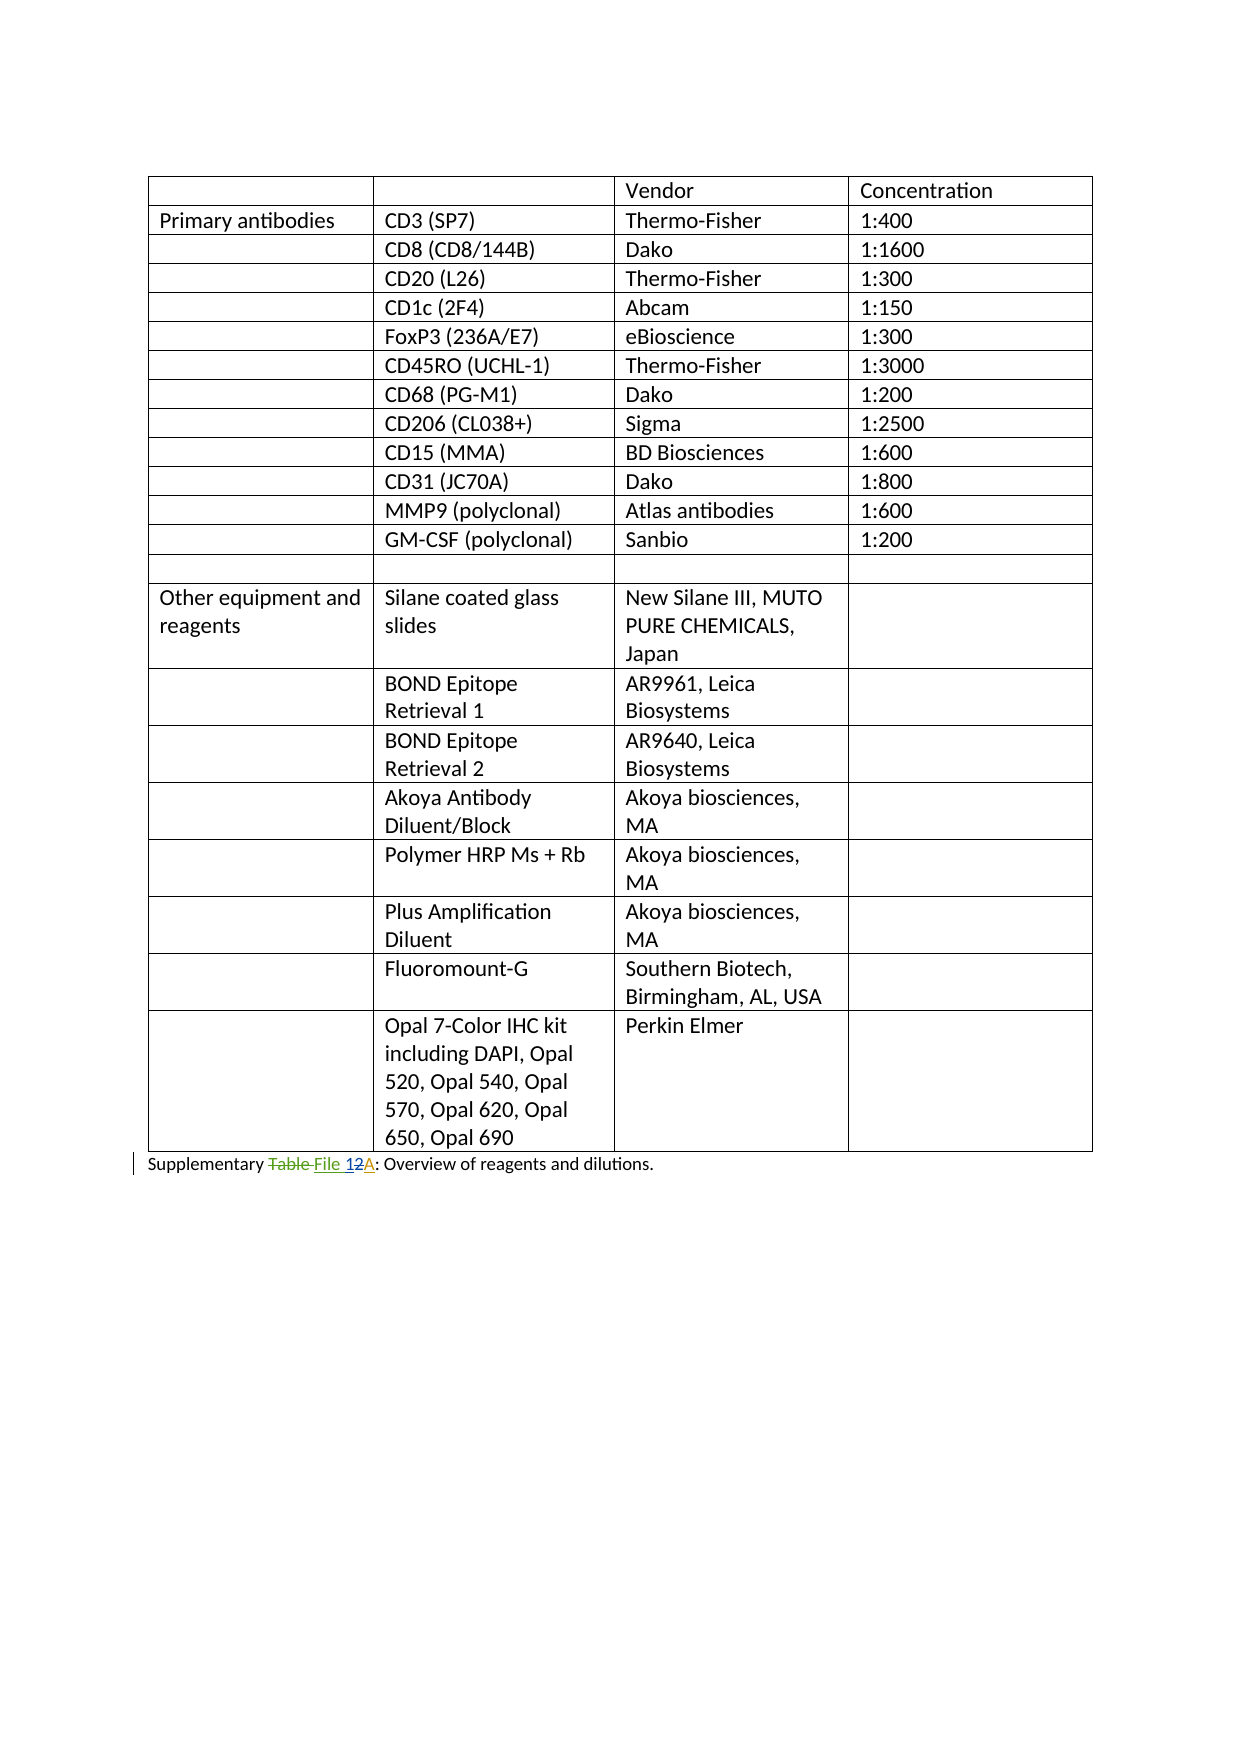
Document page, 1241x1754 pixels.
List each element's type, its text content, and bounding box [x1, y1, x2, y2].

table_cell [849, 669, 1092, 725]
table_cell 1:600 [849, 496, 1092, 524]
table_cell Akoya biosciences, MA [615, 783, 848, 839]
table_cell [149, 293, 373, 321]
table_cell 1:3000 [849, 351, 1092, 379]
table_cell [849, 840, 1092, 896]
table_cell CD1c (2F4) [374, 293, 614, 321]
table_cell Akoya Antibody Diluent/Block [374, 783, 614, 839]
table_cell 1:300 [849, 322, 1092, 350]
table_cell [149, 438, 373, 466]
table_cell [149, 409, 373, 437]
table_cell 1:200 [849, 525, 1092, 553]
table_cell [849, 555, 1092, 582]
table_cell [149, 1011, 373, 1151]
table_cell Abcam [615, 293, 848, 321]
table_cell AR9640, Leica Biosystems [615, 726, 848, 782]
table_cell Thermo-Fisher [615, 351, 848, 379]
table_cell [374, 555, 614, 582]
table_cell [149, 264, 373, 292]
table_cell MMP9 (polyclonal) [374, 496, 614, 524]
table_cell 1:2500 [849, 409, 1092, 437]
table_cell CD45RO (UCHL-1) [374, 351, 614, 379]
table_cell CD206 (CL038+) [374, 409, 614, 437]
table_cell Atlas antibodies [615, 496, 848, 524]
table_cell 1:300 [849, 264, 1092, 292]
table_cell Thermo-Fisher [615, 264, 848, 292]
table_cell 1:1600 [849, 235, 1092, 263]
table_cell Akoya biosciences, MA [615, 897, 848, 953]
table_cell Dako [615, 467, 848, 495]
table_cell [149, 467, 373, 495]
table_cell CD3 (SP7) [374, 206, 614, 234]
table_cell 1:400 [849, 206, 1092, 234]
table_header [374, 177, 614, 205]
table_cell BD Biosciences [615, 438, 848, 466]
table_cell [149, 380, 373, 408]
table_cell [149, 525, 373, 553]
table_cell [849, 783, 1092, 839]
table_cell Fluoromount-G [374, 954, 614, 1010]
table_cell [849, 954, 1092, 1010]
table_cell [149, 954, 373, 1010]
table_cell [849, 726, 1092, 782]
table_cell 1:800 [849, 467, 1092, 495]
table_cell Primary antibodies [149, 206, 373, 234]
table_cell [149, 669, 373, 725]
table_cell Silane coated glass slides [374, 584, 614, 668]
table_cell FoxP3 (236A/E7) [374, 322, 614, 350]
table_cell BOND Epitope Retrieval 2 [374, 726, 614, 782]
table_cell Southern Biotech, Birmingham, AL, USA [615, 954, 848, 1010]
table_cell AR9961, Leica Biosystems [615, 669, 848, 725]
table_cell Akoya biosciences, MA [615, 840, 848, 896]
table_cell [149, 496, 373, 524]
table_cell CD20 (L26) [374, 264, 614, 292]
table_cell [615, 555, 848, 582]
table_cell [149, 783, 373, 839]
table_cell Plus Amplification Diluent [374, 897, 614, 953]
table_header Concentration [849, 177, 1092, 205]
table_cell [149, 235, 373, 263]
table_cell Thermo-Fisher [615, 206, 848, 234]
table_cell 1:600 [849, 438, 1092, 466]
table_cell CD8 (CD8/144B) [374, 235, 614, 263]
table_header Vendor [615, 177, 848, 205]
table_cell Sanbio [615, 525, 848, 553]
table_cell [149, 726, 373, 782]
table_cell New Silane III, MUTO PURE CHEMICALS, Japan [615, 584, 848, 668]
table_cell [149, 897, 373, 953]
table_cell 1:150 [849, 293, 1092, 321]
table_cell Polymer HRP Ms + Rb [374, 840, 614, 896]
table_cell [849, 1011, 1092, 1151]
table_cell Perkin Elmer [615, 1011, 848, 1151]
table_cell CD68 (PG-M1) [374, 380, 614, 408]
table_cell BOND Epitope Retrieval 1 [374, 669, 614, 725]
text Supplementary : Overview of reagents and dilutions. [148, 1152, 1093, 1175]
table_cell Other equipment and reagents [149, 584, 373, 668]
table_cell [849, 897, 1092, 953]
table_cell [149, 351, 373, 379]
table_cell 1:200 [849, 380, 1092, 408]
table_cell [149, 322, 373, 350]
table_cell Opal 7-Color IHC kit including DAPI, Opal 520, Opal 540, Opal 570, Opal 620, Opal 650, Opal 690 [374, 1011, 614, 1151]
table_header [149, 177, 373, 205]
table_cell eBioscience [615, 322, 848, 350]
table_cell Dako [615, 235, 848, 263]
table_cell [849, 584, 1092, 668]
table_cell [149, 840, 373, 896]
table_cell Dako [615, 380, 848, 408]
table_cell CD31 (JC70A) [374, 467, 614, 495]
table_cell GM-CSF (polyclonal) [374, 525, 614, 553]
table_cell Sigma [615, 409, 848, 437]
table_cell CD15 (MMA) [374, 438, 614, 466]
table_cell [149, 555, 373, 582]
